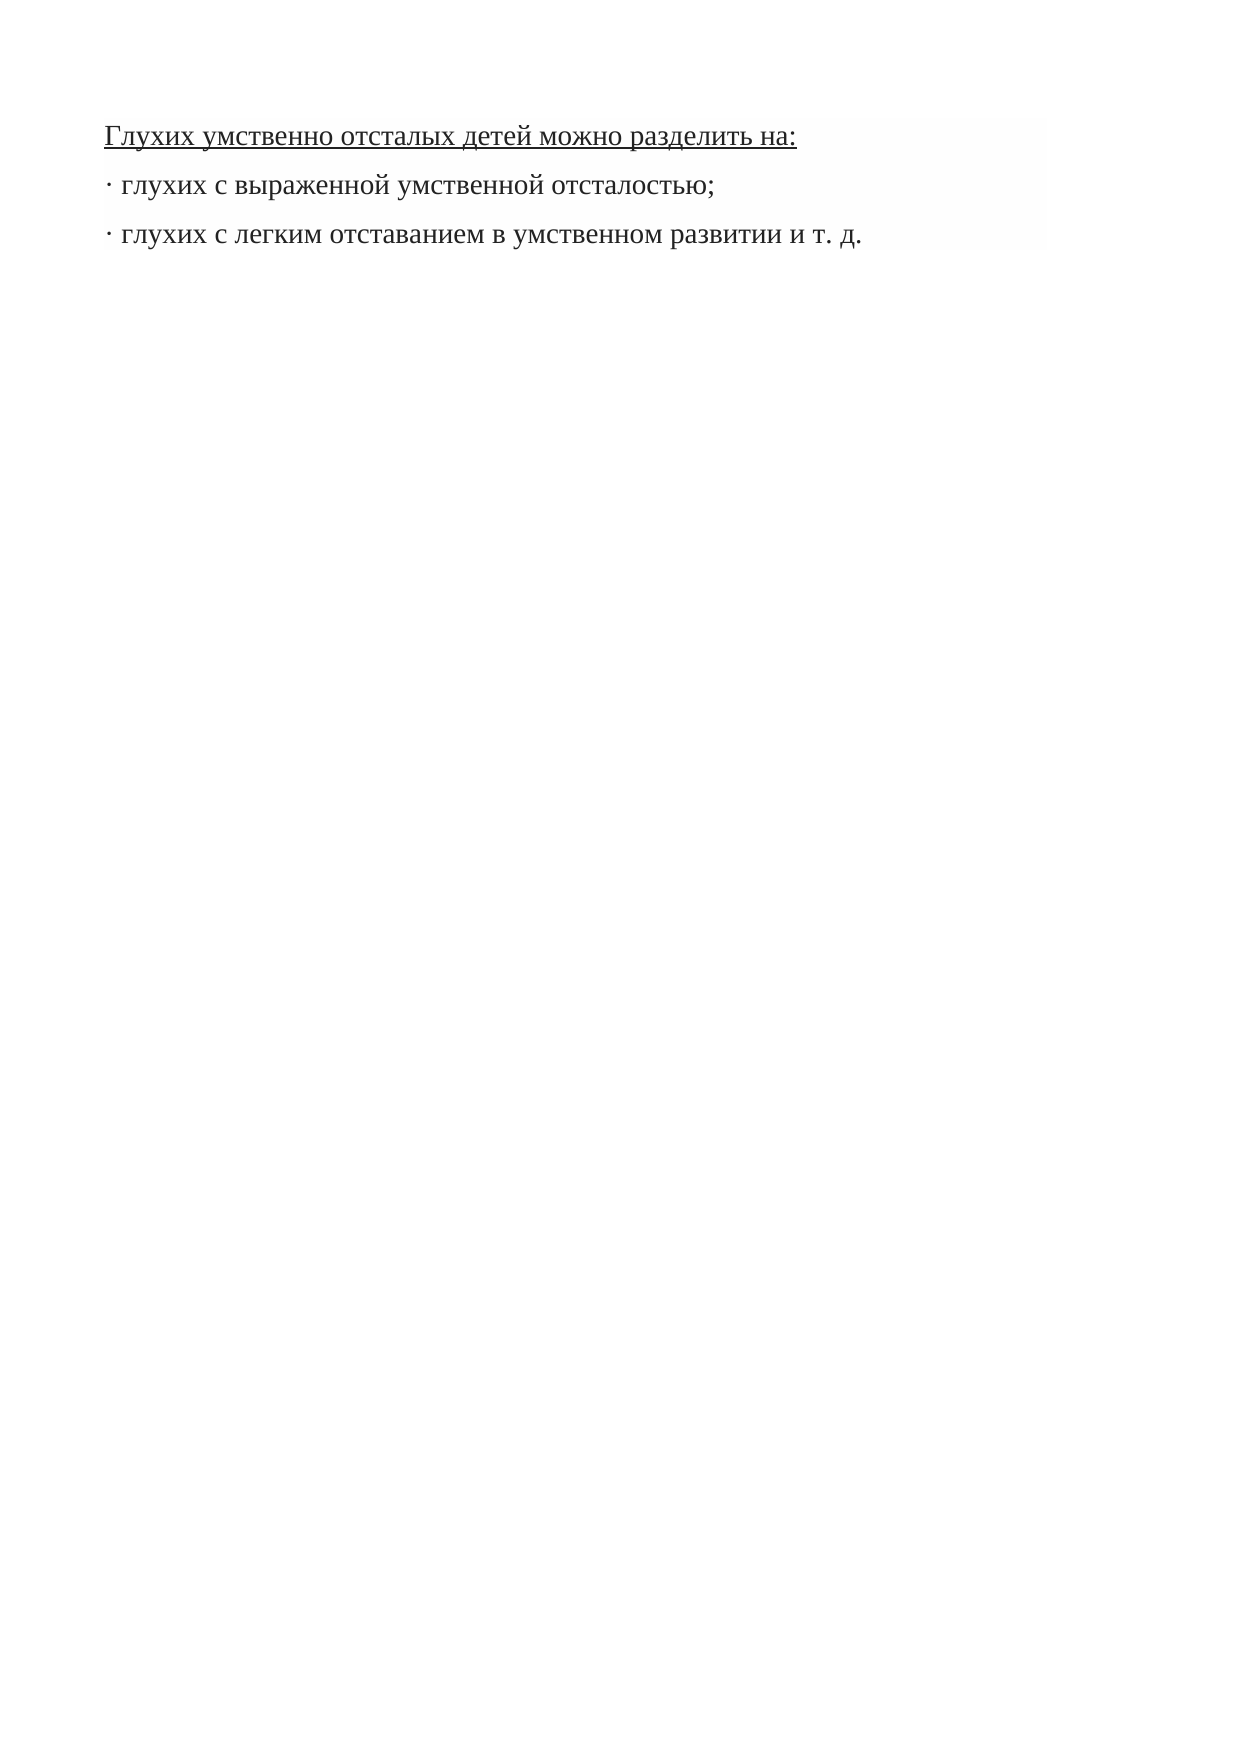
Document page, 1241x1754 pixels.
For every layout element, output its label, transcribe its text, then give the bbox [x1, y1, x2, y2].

text · глухих с выраженной умственной отсталостью; [104, 167, 1047, 201]
text · глухих с легким отставанием в умственном развитии и т. д. [104, 216, 1047, 250]
text Глухих умственно отсталых детей можно разделить на: [104, 118, 1047, 152]
